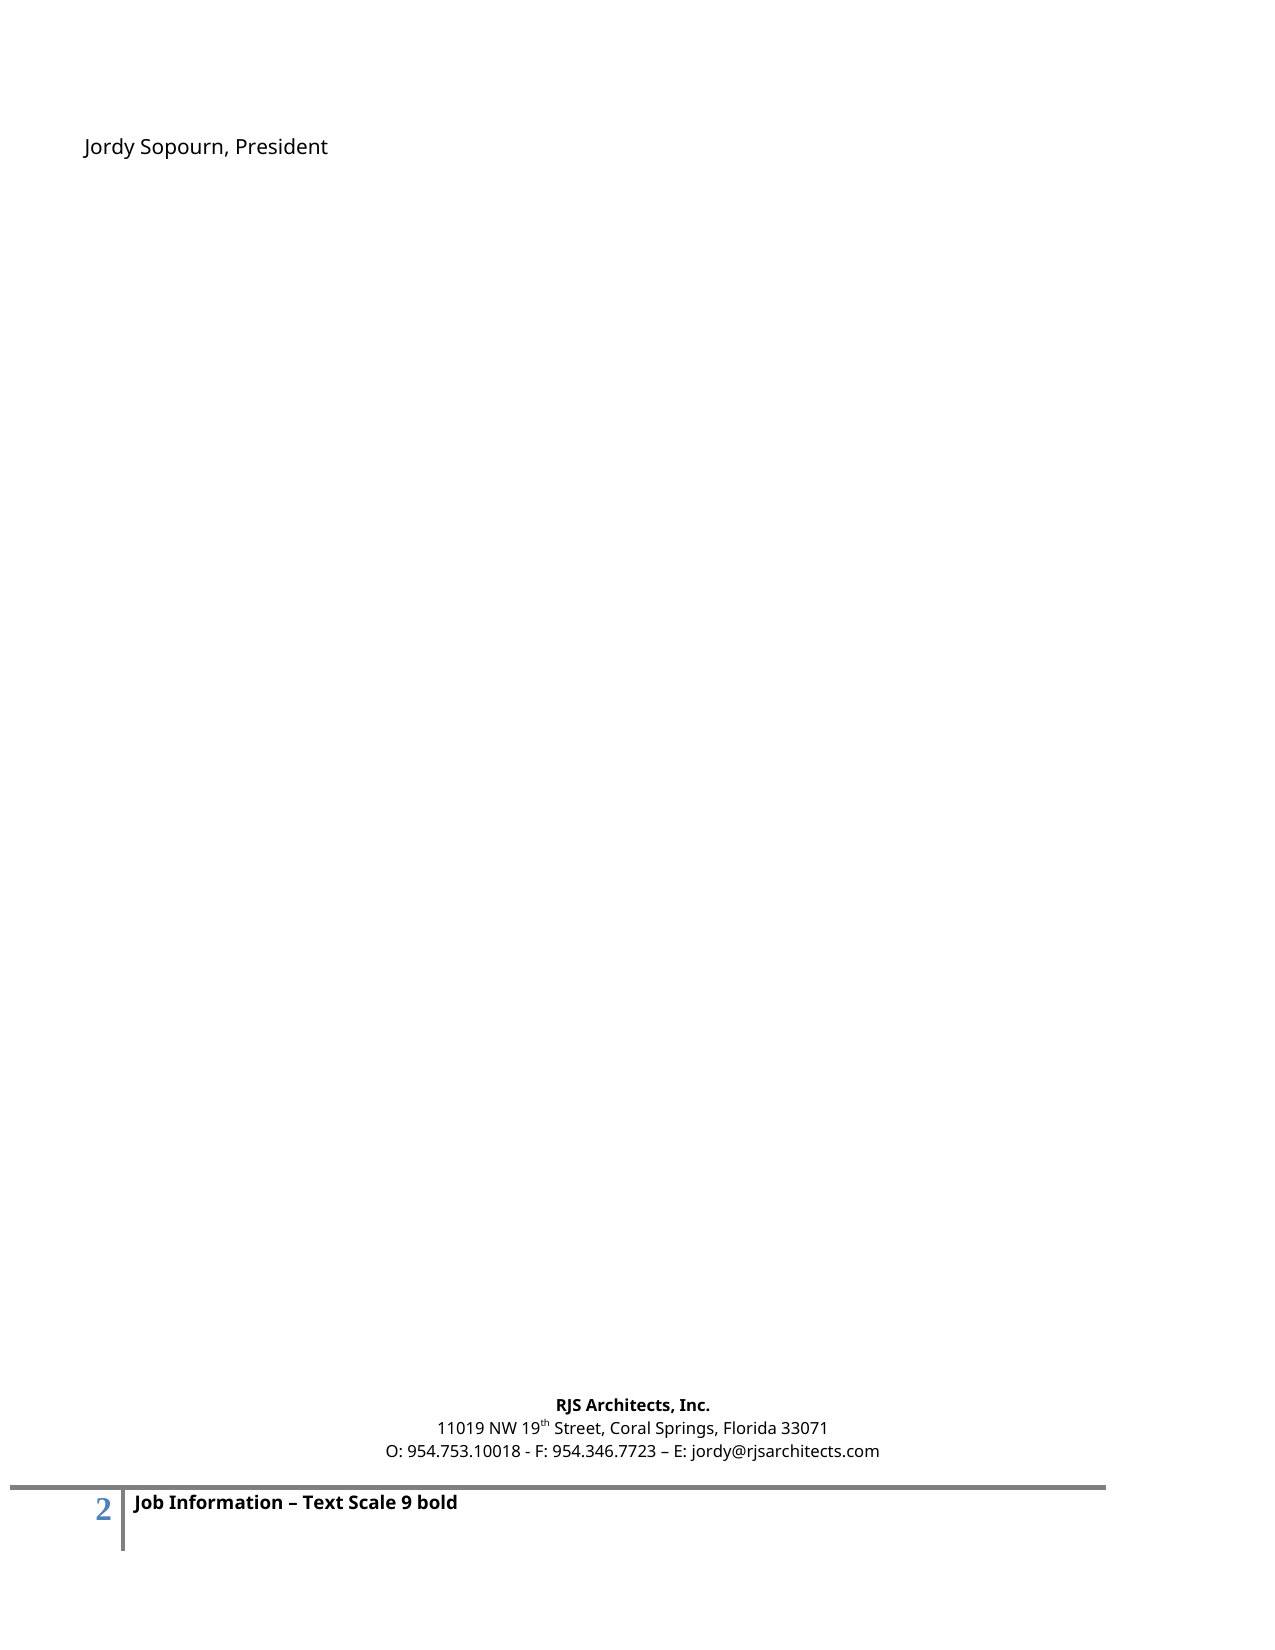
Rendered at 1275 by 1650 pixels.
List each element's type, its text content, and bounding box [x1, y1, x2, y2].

text Jordy Sopourn, President [84, 132, 1181, 160]
